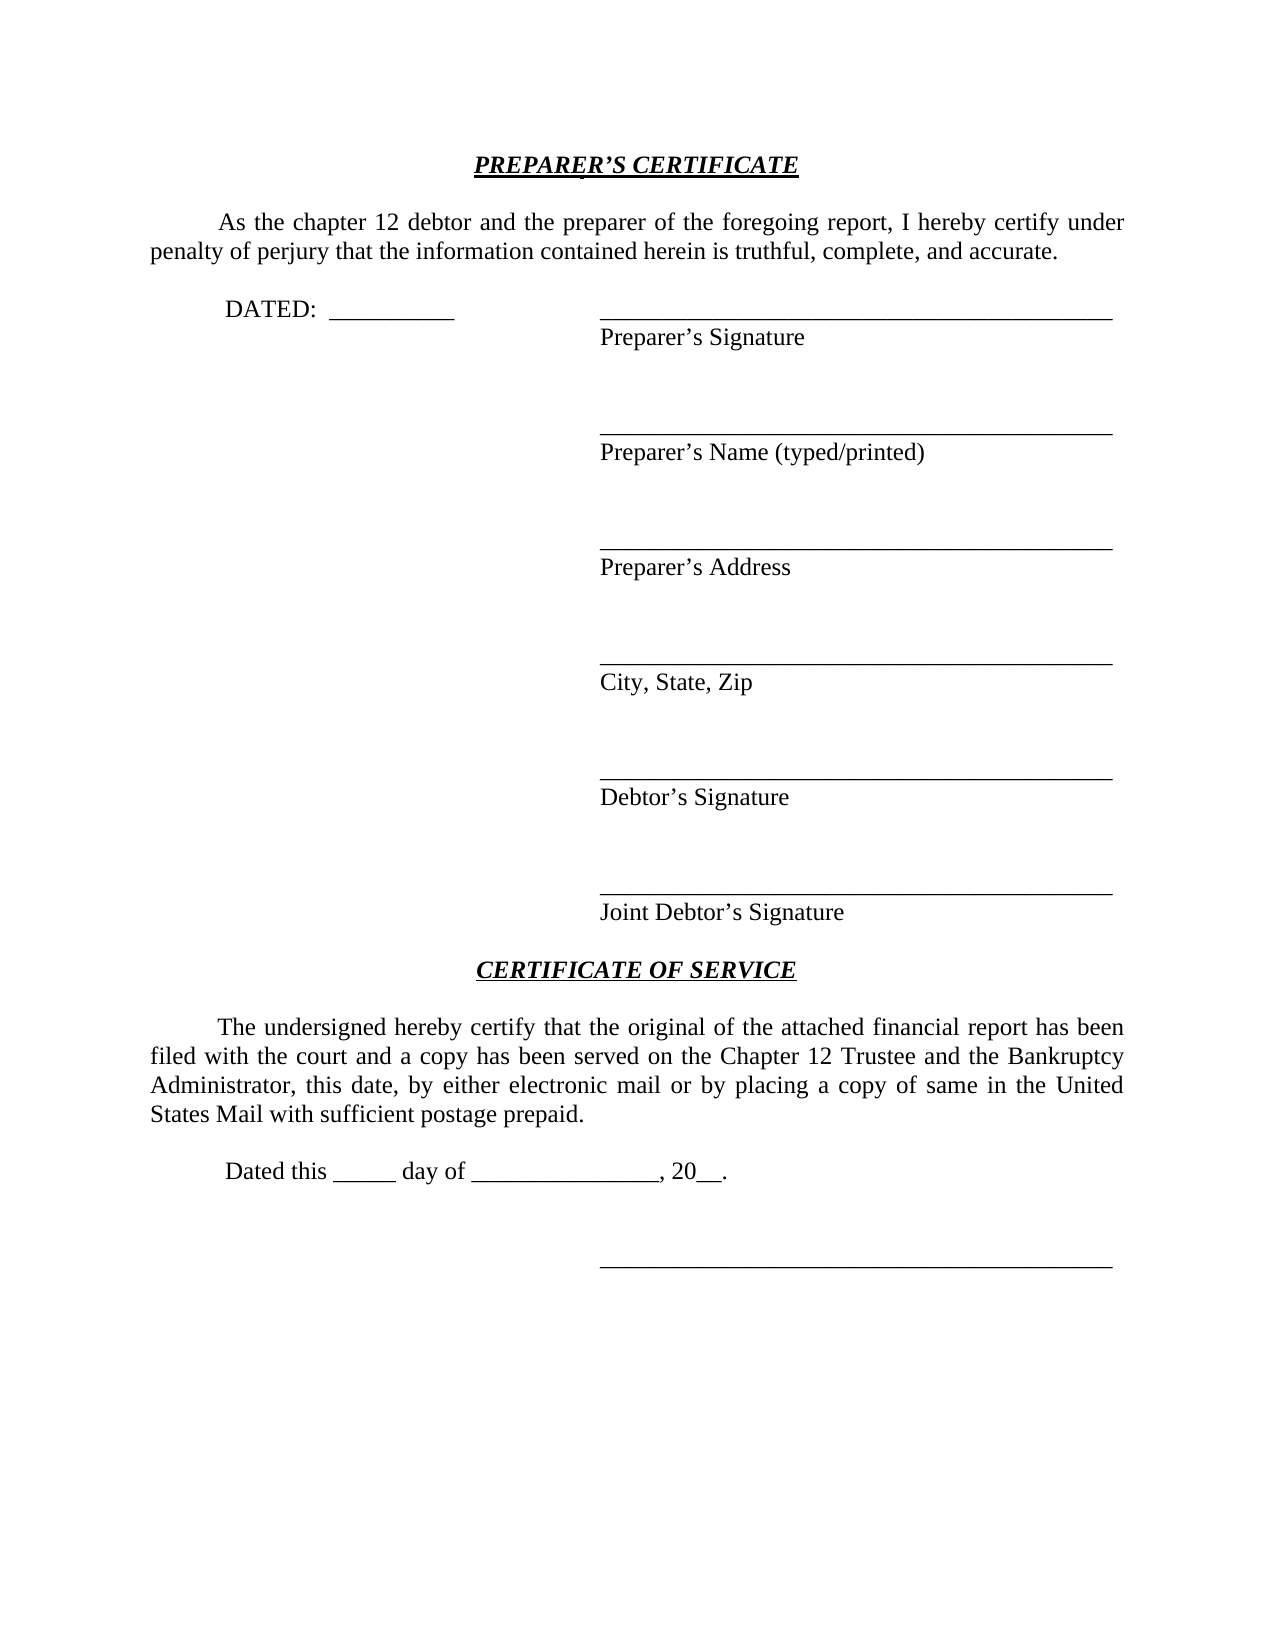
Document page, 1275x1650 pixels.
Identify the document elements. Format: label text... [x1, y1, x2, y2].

text PREPARER’S CERTIFICATE [150, 150, 1125, 179]
text Preparer’s Address [150, 552, 1125, 581]
text _________________________________________ [150, 754, 1125, 782]
text Preparer’s Signature [150, 322, 1125, 351]
text CERTIFICATE OF SERVICE [150, 955, 1125, 984]
text Preparer’s Name (typed/printed) [150, 437, 1125, 466]
text _________________________________________ [150, 524, 1125, 552]
text DATED: __________ _________________________________________ [150, 294, 1125, 322]
text _________________________________________ [150, 1242, 1125, 1271]
text Dated this _____ day of _______________, 20__. [150, 1156, 1125, 1185]
text Debtor’s Signature [150, 782, 1125, 811]
text As the chapter 12 debtor and the preparer of the foregoing report, I hereby certify under penalty of perjury that the information contained herein is truthful, complete, and accurate. [150, 207, 1125, 265]
text Joint Debtor’s Signature [150, 897, 1125, 926]
text _________________________________________ [150, 639, 1125, 667]
text _________________________________________ [150, 409, 1125, 437]
text _________________________________________ [150, 869, 1125, 897]
text City, State, Zip [150, 667, 1125, 696]
text The undersigned hereby certify that the original of the attached financial report has been filed with the court and a copy has been served on the Chapter 12 Trustee and the Bankruptcy Administrator, this date, by either electronic mail or by placing a copy of same in the United States Mail with sufficient postage prepaid. [150, 1012, 1125, 1127]
